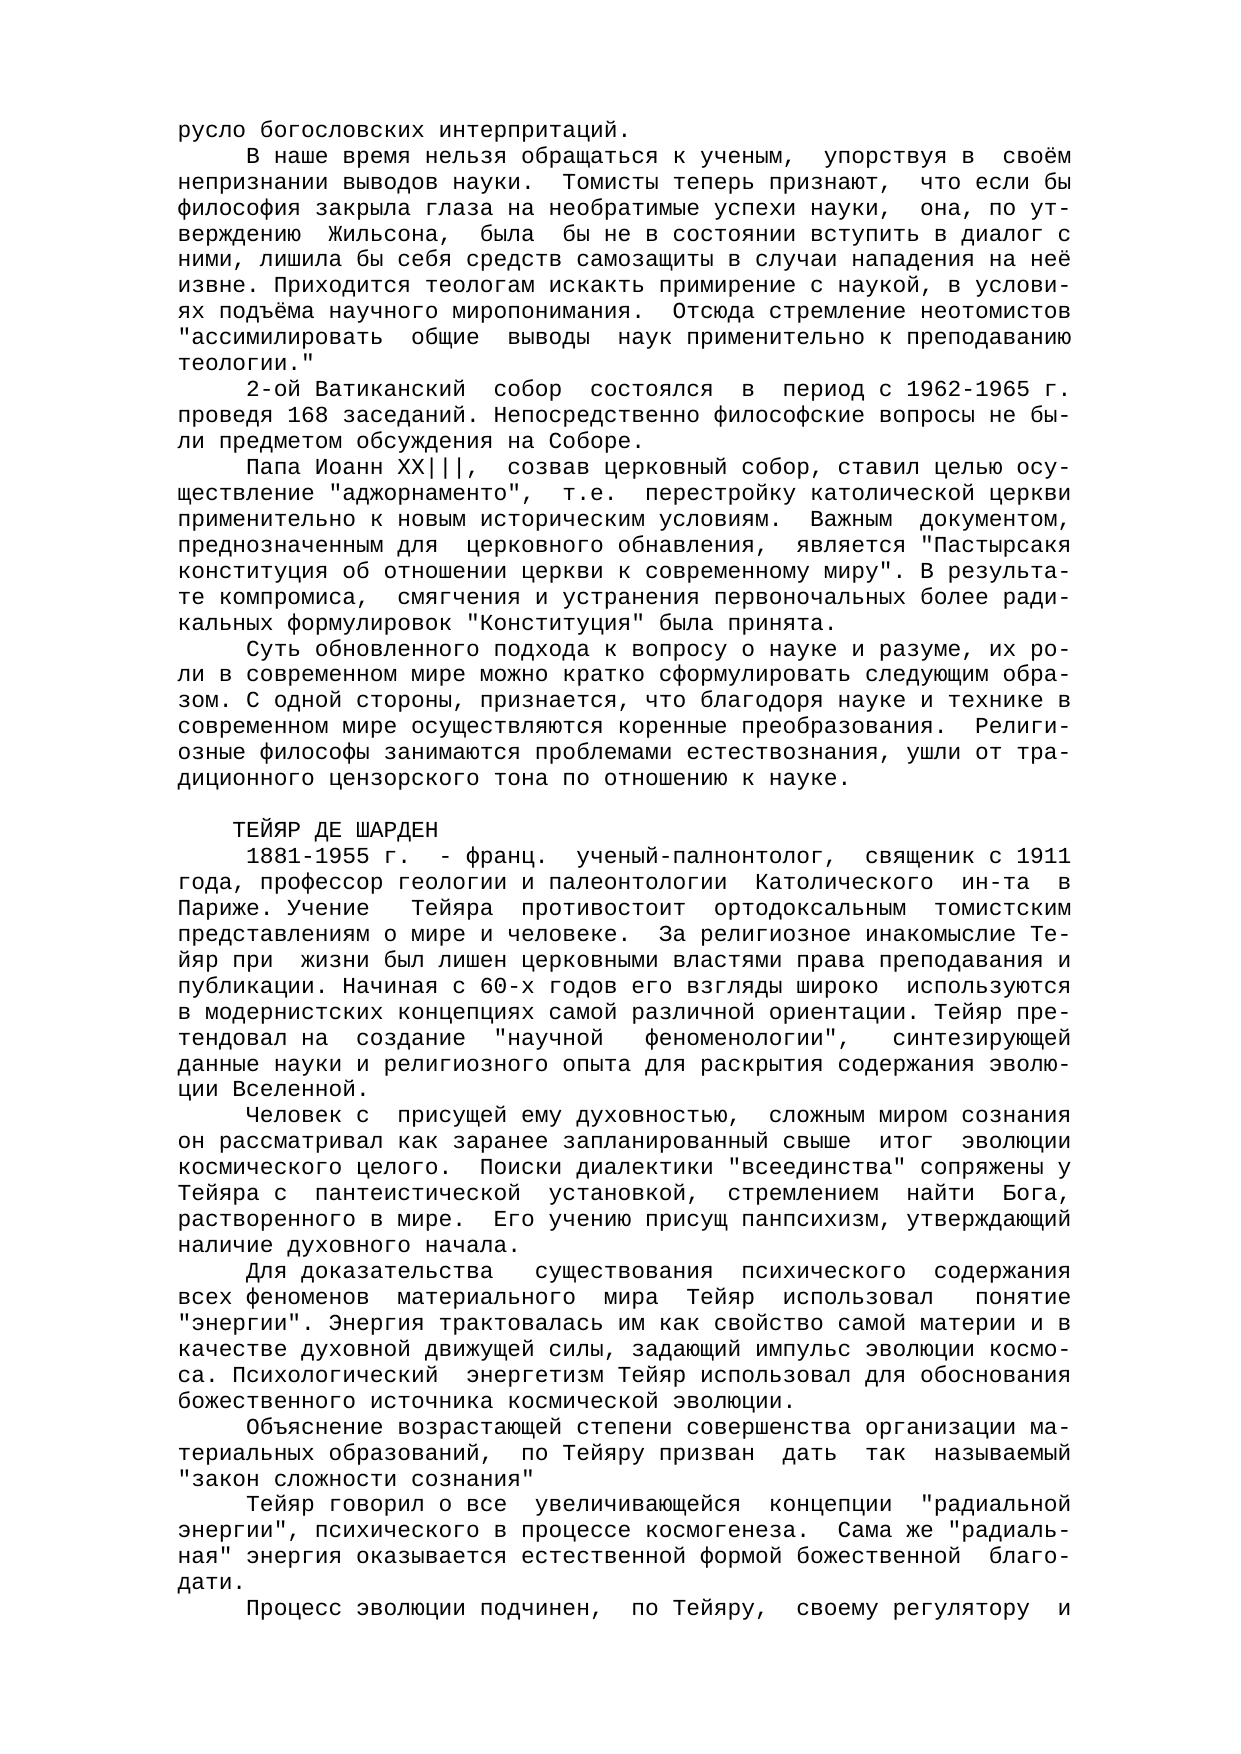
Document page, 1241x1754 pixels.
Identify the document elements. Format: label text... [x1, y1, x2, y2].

text диционного цензорского тона по отношению к науке. [177, 767, 1152, 792]
text Человек с присущей ему духовностью, сложным миром сознания [177, 1104, 1152, 1130]
text извне. Приходится теологам искакть примирение с наукой, в услови- [177, 274, 1152, 300]
text божественного источника космической эволюции. [177, 1389, 1152, 1415]
text представлениям о мире и человеке. За религиозное инакомыслие Те- [177, 922, 1152, 948]
text ли предметом обсуждения на Соборе. [177, 429, 1152, 455]
text В наше время нельзя обращаться к ученым, упорствуя в своём [177, 144, 1152, 170]
text непризнании выводов науки. Томисты теперь признают, что если бы [177, 170, 1152, 196]
text "закон сложности сознания" [177, 1467, 1152, 1493]
text конституция об отношении церкви к современному миру". В результа- [177, 559, 1152, 585]
text Тейяра с пантеистической установкой, стремлением найти Бога, [177, 1182, 1152, 1207]
text ная" энергия оказывается естественной формой божественной благо- [177, 1545, 1152, 1571]
text проведя 168 заседаний. Непосредственно философские вопросы не бы- [177, 403, 1152, 429]
text териальных образований, по Тейяру призван дать так называемый [177, 1441, 1152, 1467]
text дати. [177, 1571, 1152, 1597]
text Париже. Учение Тейяра противостоит ортодоксальным томистским [177, 896, 1152, 922]
text верждению Жильсона, была бы не в состоянии вступить в диалог с [177, 222, 1152, 248]
text философия закрыла глаза на необратимые успехи науки, она, по ут- [177, 196, 1152, 222]
text Объяснение возрастающей степени совершенства организации ма- [177, 1415, 1152, 1441]
text ществление "аджорнаменто", т.е. перестройку католической церкви [177, 481, 1152, 507]
text тендовал на создание "научной феноменологии", синтезирующей [177, 1026, 1152, 1052]
text данные науки и религиозного опыта для раскрытия содержания эволю- [177, 1052, 1152, 1078]
text Процесс эволюции подчинен, по Тейяру, своему регулятору и [177, 1597, 1152, 1622]
text кальных формулировок "Конституция" была принята. [177, 611, 1152, 637]
text Папа Иоанн ХХ|||, созвав церковный собор, ставил целью осу- [177, 455, 1152, 481]
text энергии", психического в процессе космогенеза. Сама же "радиаль- [177, 1519, 1152, 1545]
text современном мире осуществляются коренные преобразования. Религи- [177, 715, 1152, 741]
text "ассимилировать общие выводы наук применительно к преподаванию [177, 326, 1152, 352]
text йяр при жизни был лишен церковными властями права преподавания и [177, 948, 1152, 974]
text русло богословских интерпритаций. [177, 118, 1152, 144]
text 2-ой Ватиканский собор состоялся в период с 1962-1965 г. [177, 377, 1152, 403]
text космического целого. Поиски диалектики "всеединства" сопряжены у [177, 1156, 1152, 1182]
text ции Вселенной. [177, 1078, 1152, 1104]
text в модернистских концепциях самой различной ориентации. Тейяр пре- [177, 1000, 1152, 1026]
text ними, лишила бы себя средств самозащиты в случаи нападения на неё [177, 248, 1152, 274]
text он рассматривал как заранее запланированный свыше итог эволюции [177, 1130, 1152, 1156]
text года, профессор геологии и палеонтологии Католического ин-та в [177, 870, 1152, 896]
text Для доказательства существования психического содержания [177, 1259, 1152, 1285]
text всех феноменов материального мира Тейяр использовал понятие [177, 1285, 1152, 1311]
text растворенного в мире. Его учению присущ панпсихизм, утверждающий [177, 1207, 1152, 1233]
text теологии." [177, 352, 1152, 377]
text са. Психологический энергетизм Тейяр использовал для обоснования [177, 1363, 1152, 1389]
text публикации. Начиная с 60-х годов его взгляды широко используются [177, 974, 1152, 1000]
text качестве духовной движущей силы, задающий импульс эволюции космо- [177, 1337, 1152, 1363]
text ях подъёма научного миропонимания. Отсюда стремление неотомистов [177, 300, 1152, 326]
text те компромиса, смягчения и устранения первоночальных более ради- [177, 585, 1152, 611]
text ТЕЙЯР ДЕ ШАРДЕН [177, 818, 1152, 844]
text Тейяр говорил о все увеличивающейся концепции "радиальной [177, 1493, 1152, 1519]
text зом. С одной стороны, признается, что благодоря науке и технике в [177, 689, 1152, 715]
text 1881-1955 г. - франц. ученый-палнонтолог, священик с 1911 [177, 844, 1152, 870]
text преднозначенным для церковного обнавления, является "Пастырсакя [177, 533, 1152, 559]
text применительно к новым историческим условиям. Важным документом, [177, 507, 1152, 533]
text ли в современном мире можно кратко сформулировать следующим обра- [177, 663, 1152, 689]
text озные философы занимаются проблемами естествознания, ушли от тра- [177, 741, 1152, 767]
text Суть обновленного подхода к вопросу о науке и разуме, их ро- [177, 637, 1152, 663]
text "энергии". Энергия трактовалась им как свойство самой материи и в [177, 1311, 1152, 1337]
text наличие духовного начала. [177, 1233, 1152, 1259]
